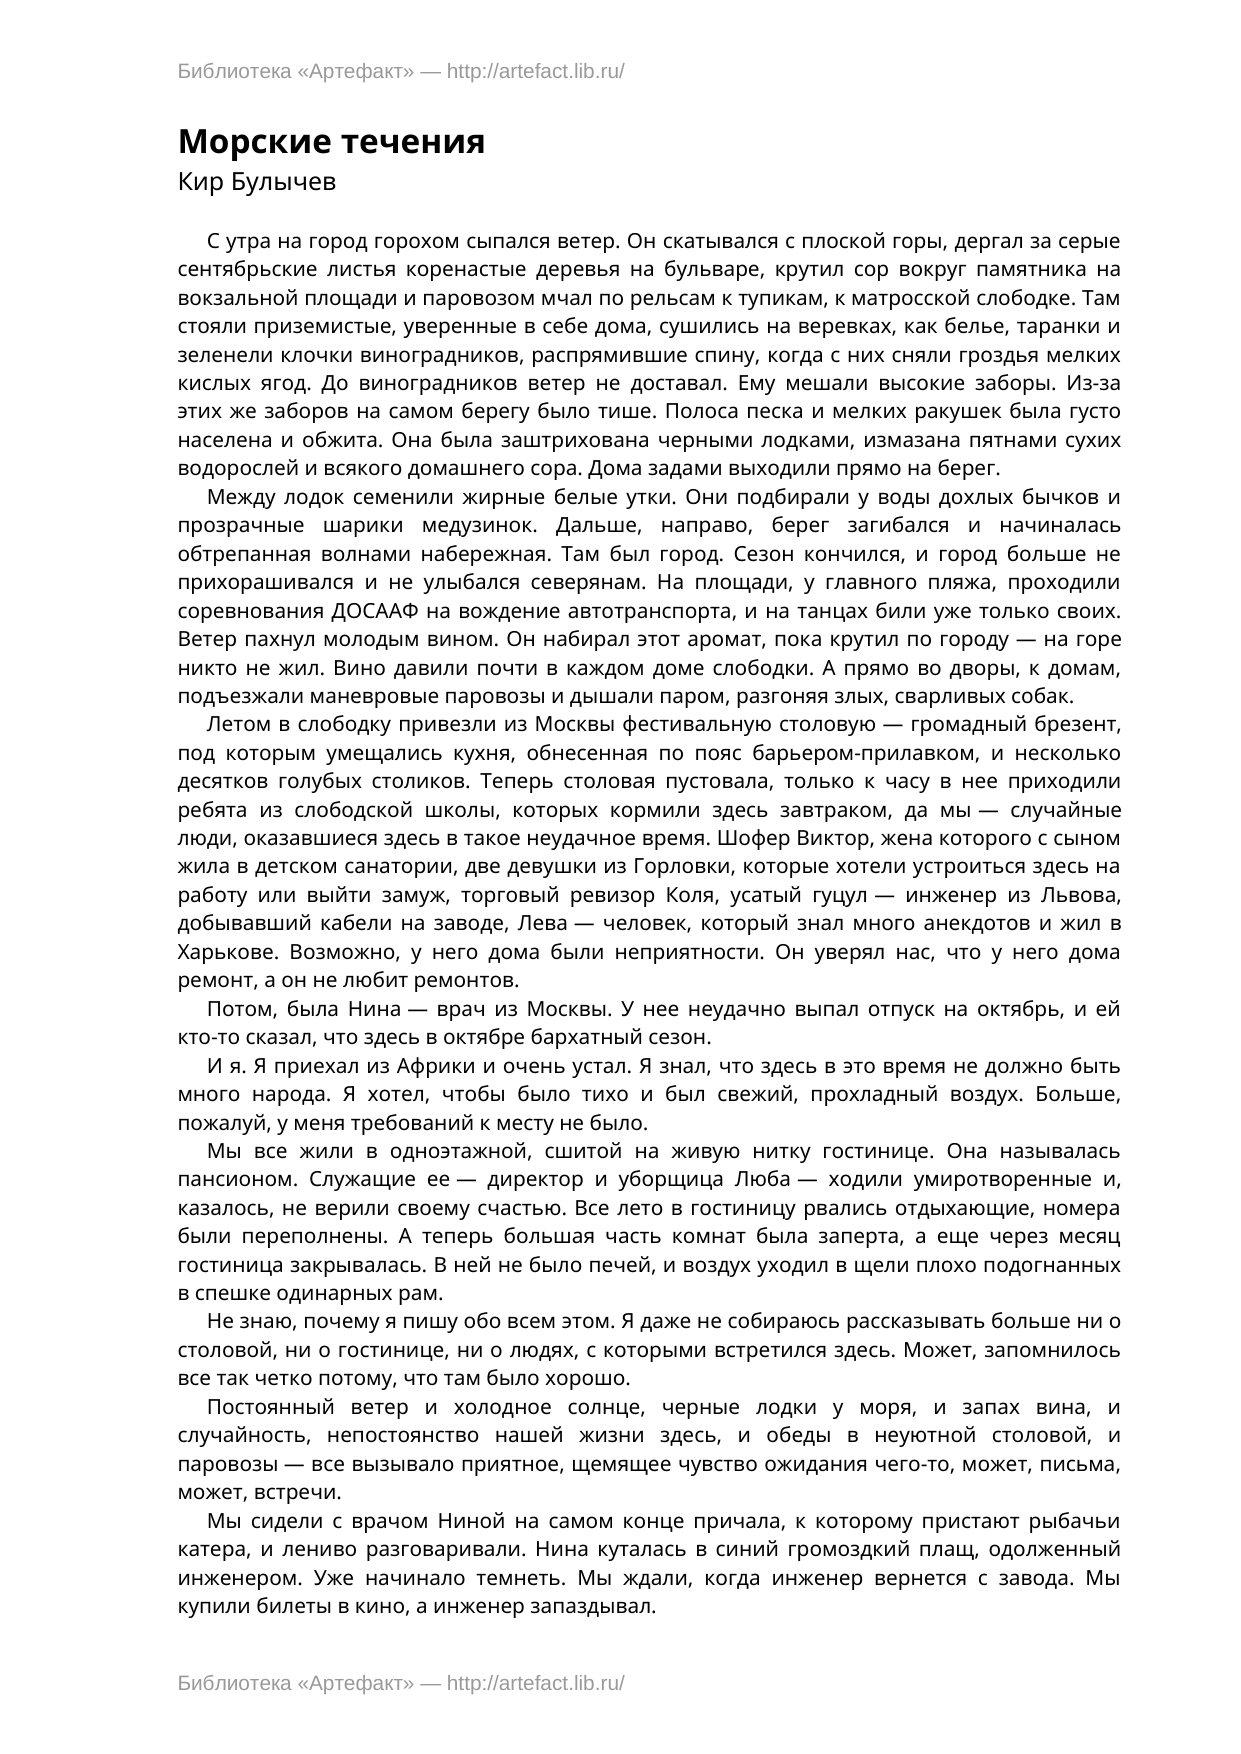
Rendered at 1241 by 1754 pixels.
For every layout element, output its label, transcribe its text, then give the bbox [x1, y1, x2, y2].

text С утра на город горохом сыпался ветер. Он скатывался с плоской горы, дергал за серые сентябрьские листья коренастые деревья на бульваре, крутил сор вокруг памятника на вокзальной площади и паровозом мчал по рельсам к тупикам, к матросской слободке. Там стояли приземистые, уверенные в себе дома, сушились на веревках, как белье, таранки и зеленели клочки виноградников, распрямившие спину, когда с них сняли гроздья мелких кислых ягод. До виноградников ветер не доставал. Ему мешали высокие заборы. Из-за этих же заборов на самом берегу было тише. Полоса песка и мелких ракушек была густо населена и обжита. Она была заштрихована черными лодками, измазана пятнами сухих водорослей и всякого домашнего сора. Дома задами выходили прямо на берег. [177, 226, 1122, 482]
text Потом, была Нина — врач из Москвы. У нее неудачно выпал отпуск на октябрь, и ей кто-то сказал, что здесь в октябре бархатный сезон. [177, 994, 1122, 1051]
text И я. Я приехал из Африки и очень устал. Я знал, что здесь в это время не должно быть много народа. Я хотел, чтобы было тихо и был свежий, прохладный воздух. Больше, пожалуй, у меня требований к месту не было. [177, 1051, 1122, 1136]
text Летом в слободку привезли из Москвы фестивальную столовую — громадный брезент, под которым умещались кухня, обнесенная по пояс барьером-прилавком, и несколько десятков голубых столиков. Теперь столовая пустовала, только к часу в нее приходили ребята из слободской школы, которых кормили здесь завтраком, да мы — случайные люди, оказавшиеся здесь в такое неудачное время. Шофер Виктор, жена которого с сыном жила в детском санатории, две девушки из Горловки, которые хотели устроиться здесь на работу или выйти замуж, торговый ревизор Коля, усатый гуцул — инженер из Львова, добывавший кабели на заводе, Лева — человек, который знал много анекдотов и жил в Харькове. Возможно, у него дома были неприятности. Он уверял нас, что у него дома ремонт, а он не любит ремонтов. [177, 709, 1122, 994]
text Постоянный ветер и холодное солнце, черные лодки у моря, и запах вина, и случайность, непостоянство нашей жизни здесь, и обеды в неуютной столовой, и паровозы — все вызывало приятное, щемящее чувство ожидания чего-то, может, письма, может, встречи. [177, 1392, 1122, 1506]
text Не знаю, почему я пишу обо всем этом. Я даже не собираюсь рассказывать больше ни о столовой, ни о гостинице, ни о людях, с которыми встретился здесь. Может, запомнилось все так четко потому, что там было хорошо. [177, 1307, 1122, 1392]
subtitle Кир Булычев [177, 163, 1122, 198]
text Мы все жили в одноэтажной, сшитой на живую нитку гостинице. Она называлась пансионом. Служащие ее — директор и уборщица Люба — ходили умиротворенные и, казалось, не верили своему счастью. Все лето в гостиницу рвались отдыхающие, номера были переполнены. А теперь большая часть комнат была заперта, а еще через месяц гостиница закрывалась. В ней не было печей, и воздух уходил в щели плохо подогнанных в спешке одинарных рам. [177, 1136, 1122, 1307]
text Между лодок семенили жирные белые утки. Они подбирали у воды дохлых бычков и прозрачные шарики медузинок. Дальше, направо, берег загибался и начиналась обтрепанная волнами набережная. Там был город. Сезон кончился, и город больше не прихорашивался и не улыбался северянам. На площади, у главного пляжа, проходили соревнования ДОСААФ на вождение автотранспорта, и на танцах били уже только своих. Ветер пахнул молодым вином. Он набирал этот аромат, пока крутил по городу — на горе никто не жил. Вино давили почти в каждом доме слободки. А прямо во дворы, к домам, подъезжали маневровые паровозы и дышали паром, разгоняя злых, сварливых собак. [177, 482, 1122, 709]
text Мы сидели с врачом Ниной на самом конце причала, к которому пристают рыбачьи катера, и лениво разговаривали. Нина куталась в синий громоздкий плащ, одолженный инженером. Уже начинало темнеть. Мы ждали, когда инженер вернется с завода. Мы купили билеты в кино, а инженер запаздывал. [177, 1506, 1122, 1619]
subtitle Морские течения [177, 118, 1122, 163]
